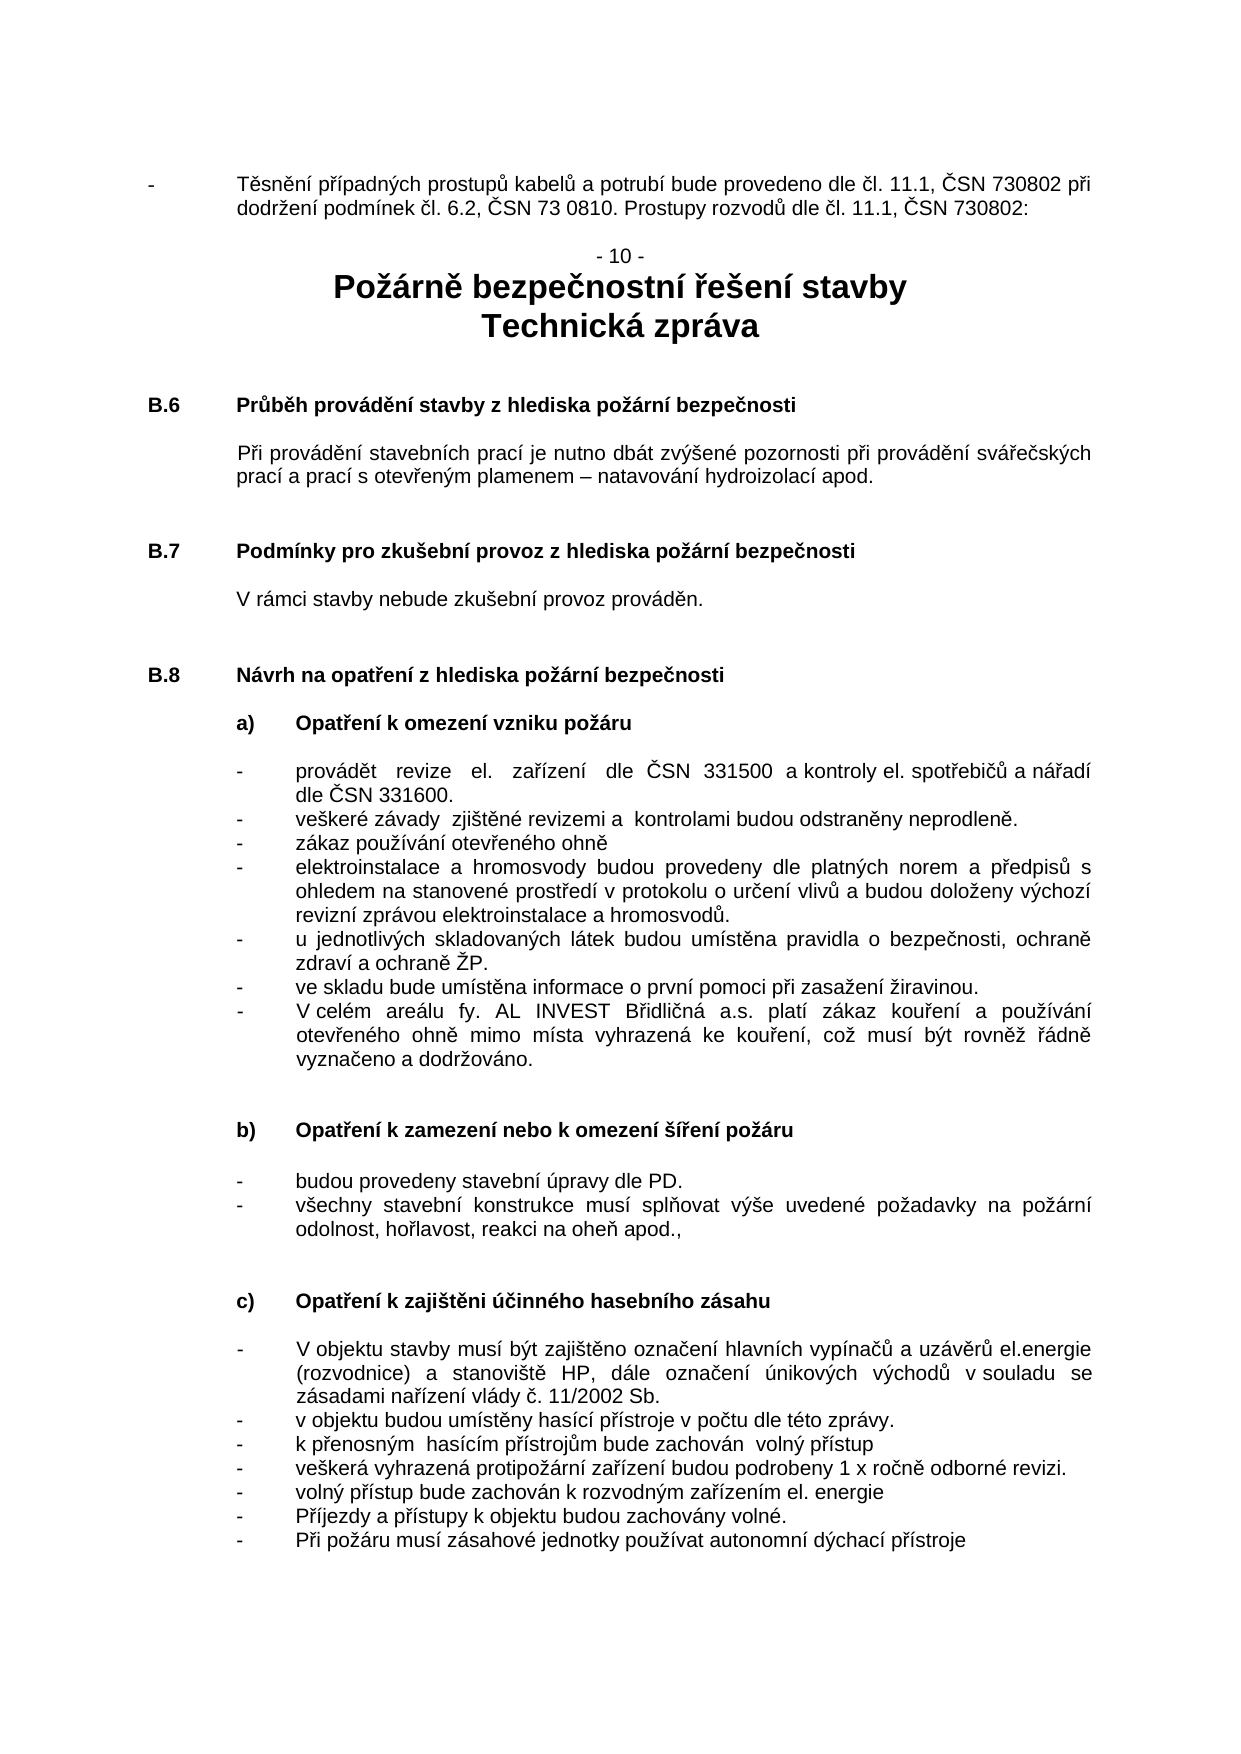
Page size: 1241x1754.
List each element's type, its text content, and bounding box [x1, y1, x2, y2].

subtitle - 10 - [148, 244, 1093, 268]
list u jednotlivých skladovaných látek budou umístěna pravidla o bezpečnosti, ochraně zdraví a ochraně ŽP. [236, 927, 1093, 974]
text - veškerá vyhrazená protipožární zařízení budou podrobeny 1 x ročně odborné revizi. [236, 1456, 1093, 1480]
subtitle Požárně bezpečnostní řešení stavby [148, 268, 1093, 306]
text - všechny stavební konstrukce musí splňovat výše uvedené požadavky na požární odolnost, hořlavost, reakci na oheň apod., [236, 1193, 1093, 1241]
text - budou provedeny stavební úpravy dle PD. [236, 1169, 1093, 1193]
list V objektu stavby musí být zajištěno označení hlavních vypínačů a uzávěrů el.energie (rozvodnice) a stanoviště HP, dále označení únikových východů v souladu se zásadami nařízení vlády č. 11/2002 Sb. [237, 1336, 1093, 1408]
text - volný přístup bude zachován k rozvodným zařízením el. energie [236, 1480, 1093, 1504]
list ve skladu bude umístěna informace o první pomoci při zasažení žiravinou. [236, 974, 1093, 998]
text - Při požáru musí zásahové jednotky používat autonomní dýchací přístroje [236, 1528, 1093, 1552]
subtitle B.8 Návrh na opatření z hlediska požární bezpečnosti [148, 663, 1093, 687]
text - k přenosným hasícím přístrojům bude zachován volný přístup [236, 1432, 1093, 1456]
subtitle B.7 Podmínky pro zkušební provoz z hlediska požární bezpečnosti [148, 538, 1093, 562]
list veškeré závady zjištěné revizemi a kontrolami budou odstraněny neprodleně. [236, 807, 1093, 831]
list zákaz používání otevřeného ohně [236, 831, 1093, 855]
text - Příjezdy a přístupy k objektu budou zachovány volné. [236, 1504, 1093, 1528]
list Těsnění případných prostupů kabelů a potrubí bude provedeno dle čl. 11.1, ČSN 730802 při dodržení podmínek čl. 6.2, ČSN 73 0810. Prostupy rozvodů dle čl. 11.1, ČSN 730802: [148, 172, 1093, 220]
text - provádět revize el. zařízení dle ČSN 331500 a kontroly el. spotřebičů a nářadí dle ČSN 331600. [236, 759, 1093, 807]
subtitle B.6 Průběh provádění stavby z hlediska požární bezpečnosti [148, 392, 1093, 416]
text c) Opatření k zajištěni účinného hasebního zásahu [236, 1288, 1093, 1312]
text Při provádění stavebních prací je nutno dbát zvýšené pozornosti při provádění svářečských prací a prací s otevřeným plamenem – natavování hydroizolací apod. [236, 440, 1093, 488]
text a) Opatření k omezení vzniku požáru [236, 711, 1093, 735]
text Technická zpráva [148, 306, 1093, 344]
list elektroinstalace a hromosvody budou provedeny dle platných norem a předpisů s ohledem na stanovené prostředí v protokolu o určení vlivů a budou doloženy výchozí revizní zprávou elektroinstalace a hromosvodů. [236, 855, 1093, 927]
text V rámci stavby nebude zkušební provoz prováděn. [148, 586, 1093, 610]
text - v objektu budou umístěny hasící přístroje v počtu dle této zprávy. [236, 1408, 1093, 1432]
list V celém areálu fy. AL INVEST Břidličná a.s. platí zákaz kouření a používání otevřeného ohně mimo místa vyhrazená ke kouření, což musí být rovněž řádně vyznačeno a dodržováno. [237, 998, 1093, 1070]
text b) Opatření k zamezení nebo k omezení šíření požáru [236, 1118, 1093, 1142]
